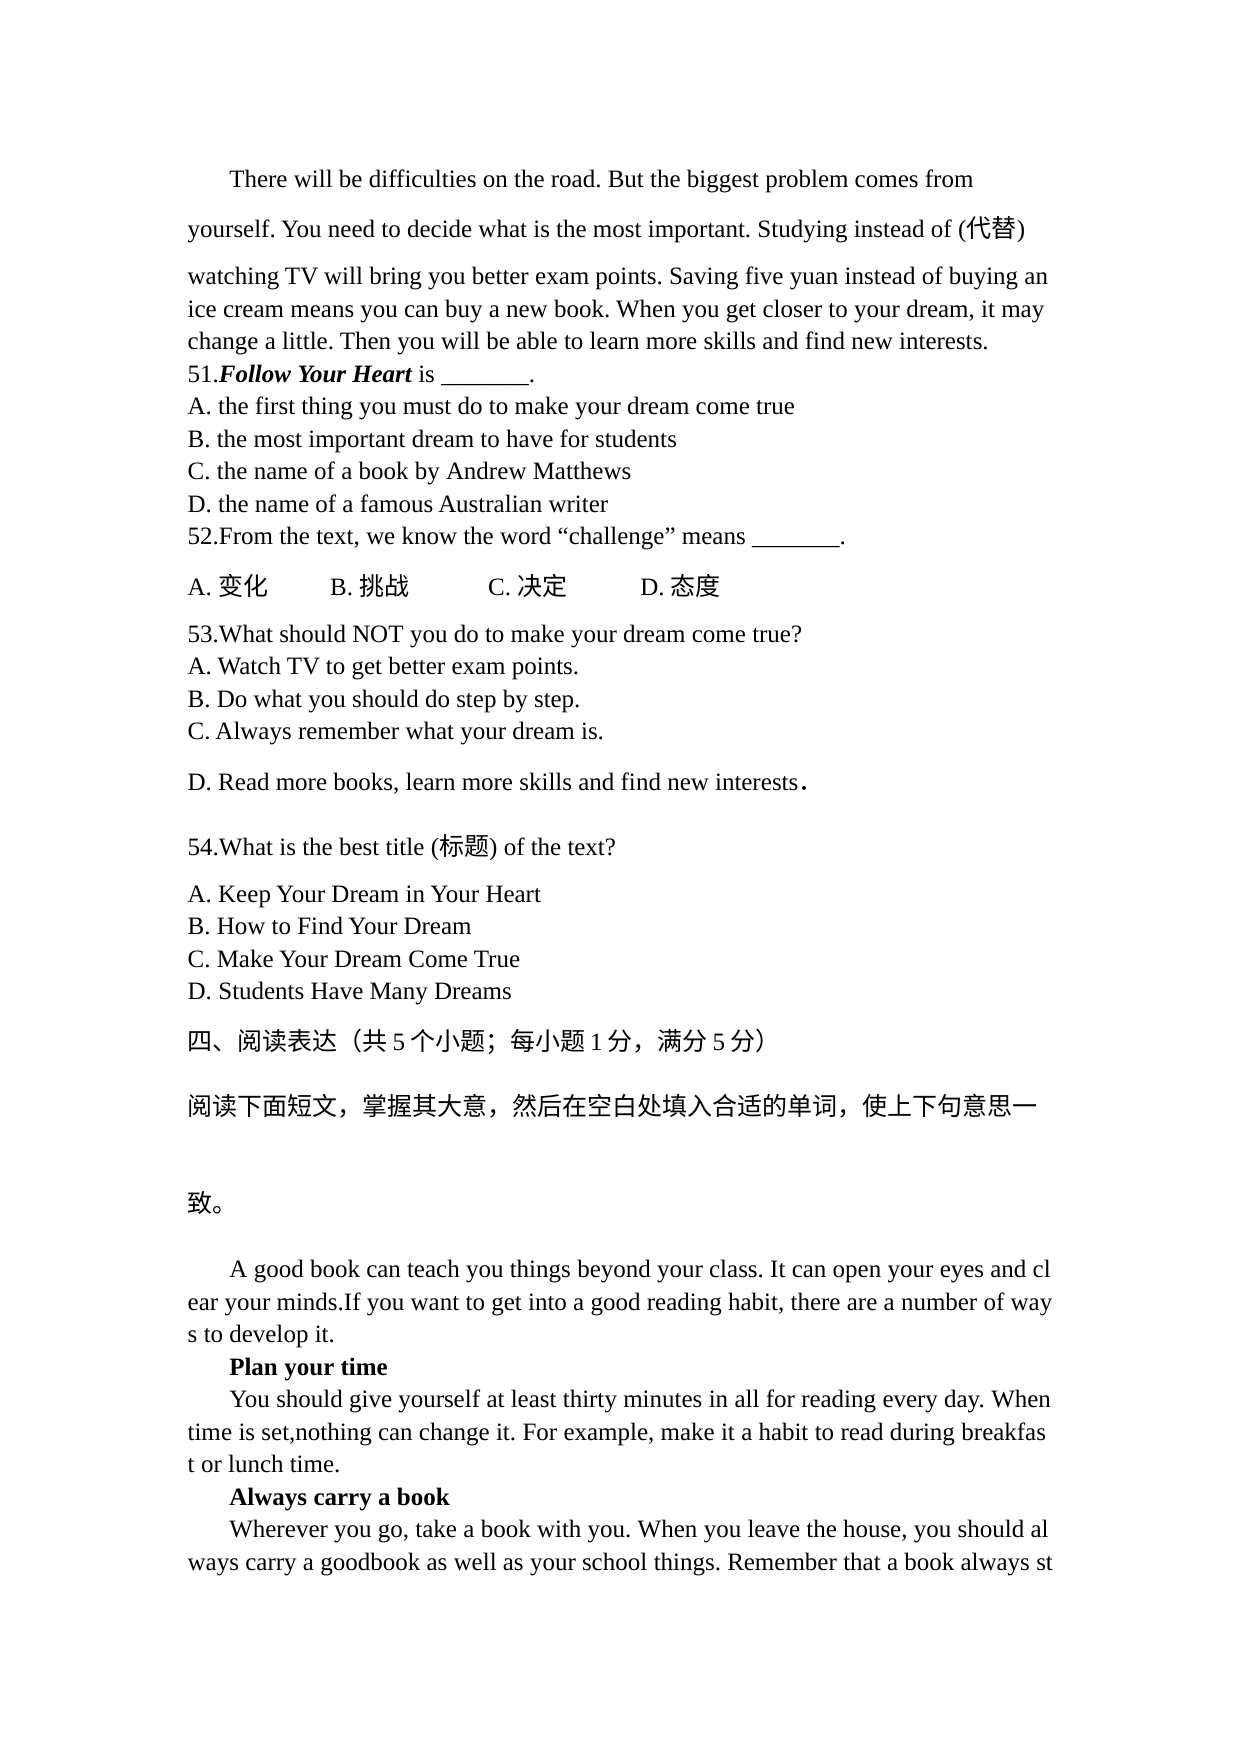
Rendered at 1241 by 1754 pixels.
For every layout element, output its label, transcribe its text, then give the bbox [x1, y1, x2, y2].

text A good book can teach you things beyond your class. It can open your eyes and clear your minds.If you want to get into a good reading habit, there are a number of ways to develop it. [187, 1253, 1053, 1350]
text 53.What should NOT you do to make your dream come true? [187, 617, 1053, 649]
text B. How to Find Your Dream [187, 909, 1053, 942]
text Plan your time [187, 1350, 1053, 1383]
text 54.What is the best title (标题) of the text? [187, 812, 1053, 877]
text A. Keep Your Dream in Your Heart [187, 877, 1053, 909]
text 51.Follow Your Heart is _______. [187, 357, 1053, 389]
text A. the first thing you must do to make your dream come true [187, 389, 1053, 422]
text 阅读下面短文，掌握其大意，然后在空白处填入合适的单词，使上下句意思一致。 [187, 1072, 1053, 1234]
text C. Always remember what your dream is. [187, 714, 1053, 747]
text 52.From the text, we know the word “challenge” means _______. [187, 519, 1053, 552]
text B. Do what you should do step by step. [187, 682, 1053, 714]
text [187, 1513, 1053, 1578]
text You should give yourself at least thirty minutes in all for reading every day. When time is set,nothing can change it. For example, make it a habit to read during breakfast or lunch time. [187, 1383, 1053, 1480]
text A. Watch TV to get better exam points. [187, 649, 1053, 682]
text D. Read more books, learn more skills and find new interests． [187, 747, 1053, 812]
text D. Students Have Many Dreams [187, 974, 1053, 1007]
text C. Make Your Dream Come True [187, 942, 1053, 974]
text A. 变化 B. 挑战 C. 决定 D. 态度 [187, 552, 1053, 617]
text There will be difficulties on the road. But the biggest problem comes from yourself. You need to decide what is the most important. Studying instead of (代替) watching TV will bring you better exam points. Saving five yuan instead of buying an ice cream means you can buy a new book. When you get closer to your dream, it may change a little. Then you will be able to learn more skills and find new interests. [187, 162, 1053, 357]
text Always carry a book [187, 1480, 1053, 1513]
text D. the name of a famous Australian writer [187, 487, 1053, 519]
text C. the name of a book by Andrew Matthews [187, 454, 1053, 487]
text 四、阅读表达（共5个小题；每小题1分，满分5分） [187, 1007, 1053, 1072]
text B. the most important dream to have for students [187, 422, 1053, 454]
